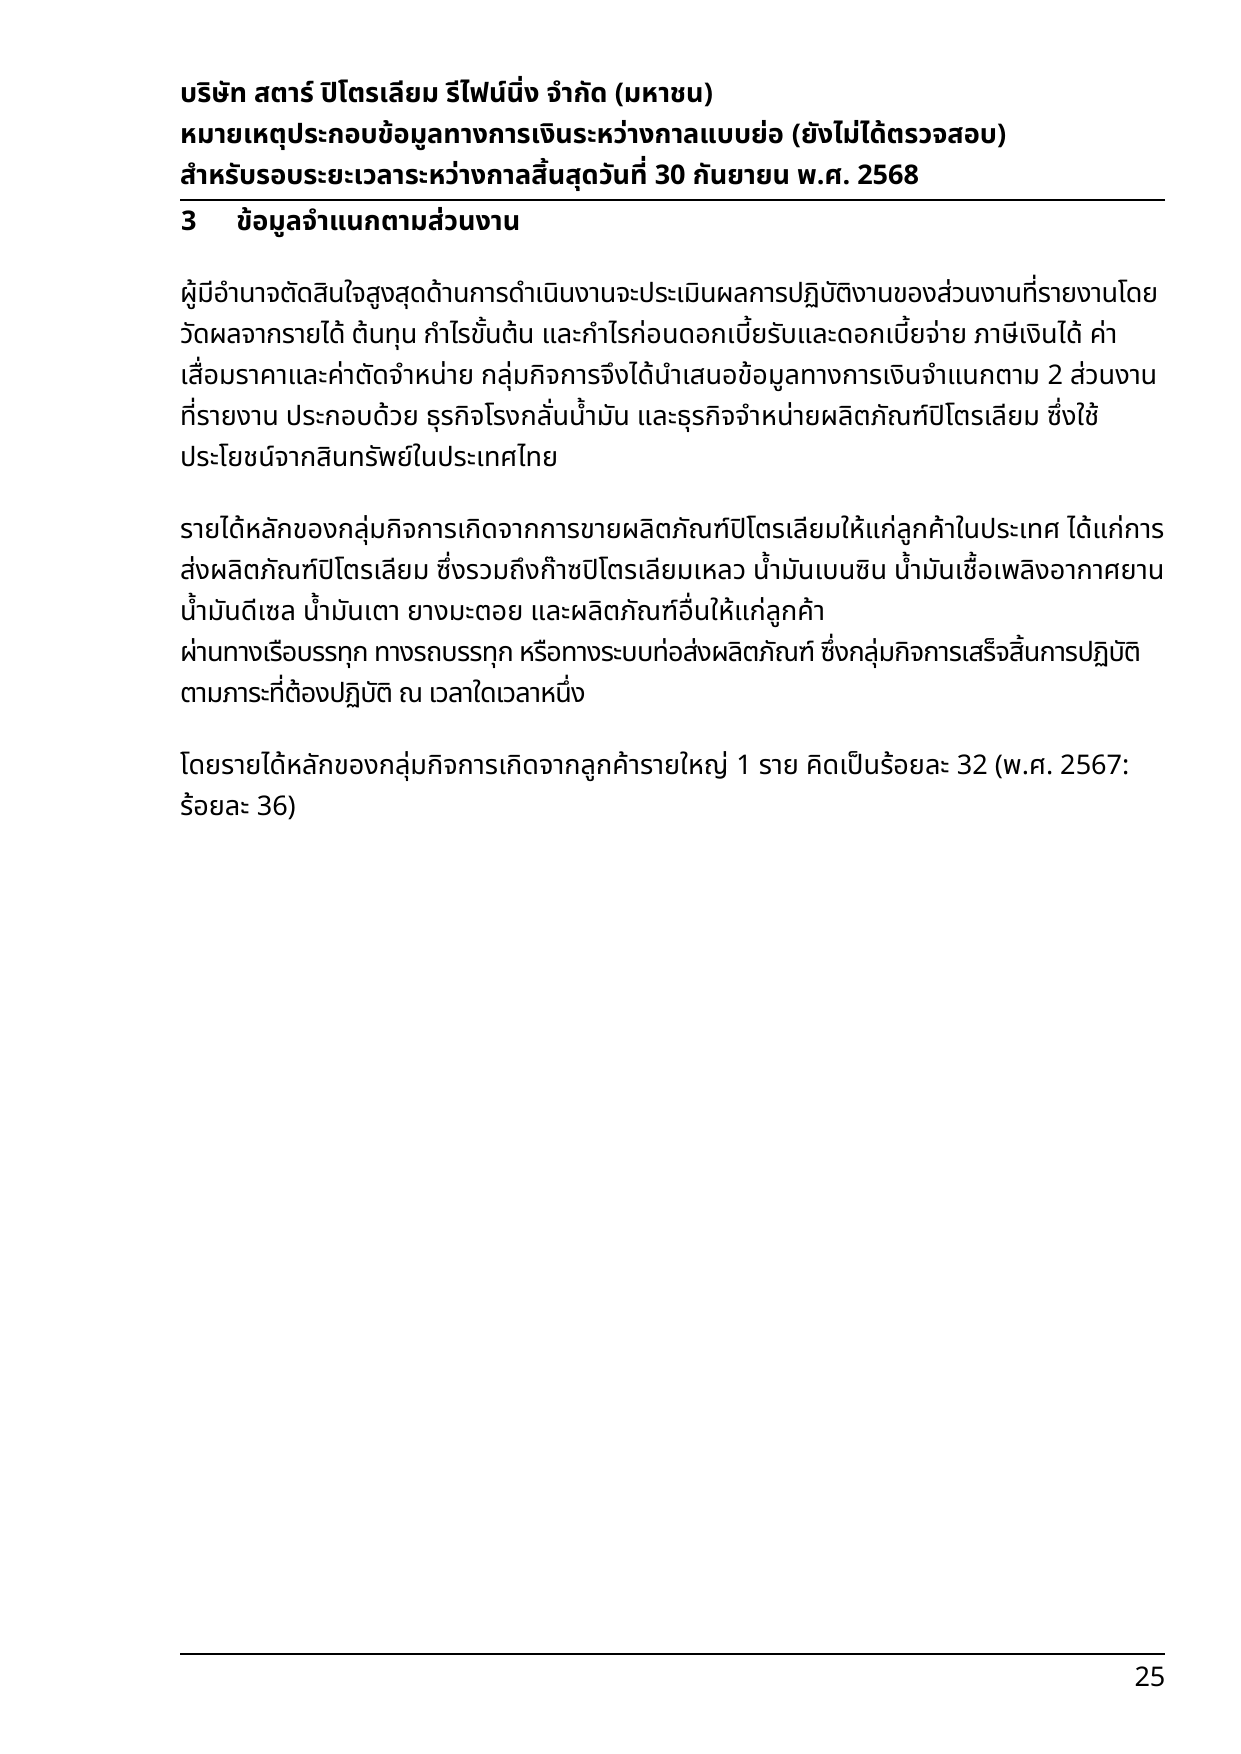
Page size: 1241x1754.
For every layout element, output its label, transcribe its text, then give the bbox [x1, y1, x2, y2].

table_header 3 ข้อมูลจำแนกตามส่วนงาน [180, 201, 1166, 242]
text โดยรายได้หลักของกลุ่มกิจการเกิดจากลูกค้ารายใหญ่ 1 ราย คิดเป็นร้อยละ 32 (พ.ศ. 2567: ร้อยละ 36) [180, 746, 1165, 828]
text รายได้หลักของกลุ่มกิจการเกิดจากการขายผลิตภัณฑ์ปิโตรเลียมให้แก่ลูกค้าในประเทศ ได้แก่การส่งผลิตภัณฑ์ปิโตรเลียม ซึ่งรวมถึงก๊าซปิโตรเลียมเหลว น้ำมันเบนซิน น้ำมันเชื้อเพลิงอากาศยาน น้ำมันดีเซล น้ำมันเตา ยางมะตอย และผลิตภัณฑ์อื่นให้แก่ลูกค้า ผ่านทางเรือบรรทุก ทางรถบรรทุก หรือทางระบบท่อส่งผลิตภัณฑ์ ซึ่งกลุ่มกิจการเสร็จสิ้นการปฏิบัติตามภาระที่ต้องปฏิบัติ ณ เวลาใดเวลาหนึ่ง [180, 510, 1165, 714]
text ผู้มีอำนาจตัดสินใจสูงสุดด้านการดำเนินงานจะประเมินผลการปฏิบัติงานของส่วนงานที่รายงานโดยวัดผลจากรายได้ ต้นทุน กำไรขั้นต้น และกำไรก่อนดอกเบี้ยรับและดอกเบี้ยจ่าย ภาษีเงินได้ ค่าเสื่อมราคาและค่าตัดจำหน่าย กลุ่มกิจการจึงได้นำเสนอข้อมูลทางการเงินจำแนกตาม 2 ส่วนงานที่รายงาน ประกอบด้วย ธุรกิจโรงกลั่นน้ำมัน และธุรกิจจำหน่ายผลิตภัณฑ์ปิโตรเลียม ซึ่งใช้ประโยชน์จากสินทรัพย์ในประเทศไทย [180, 273, 1165, 478]
